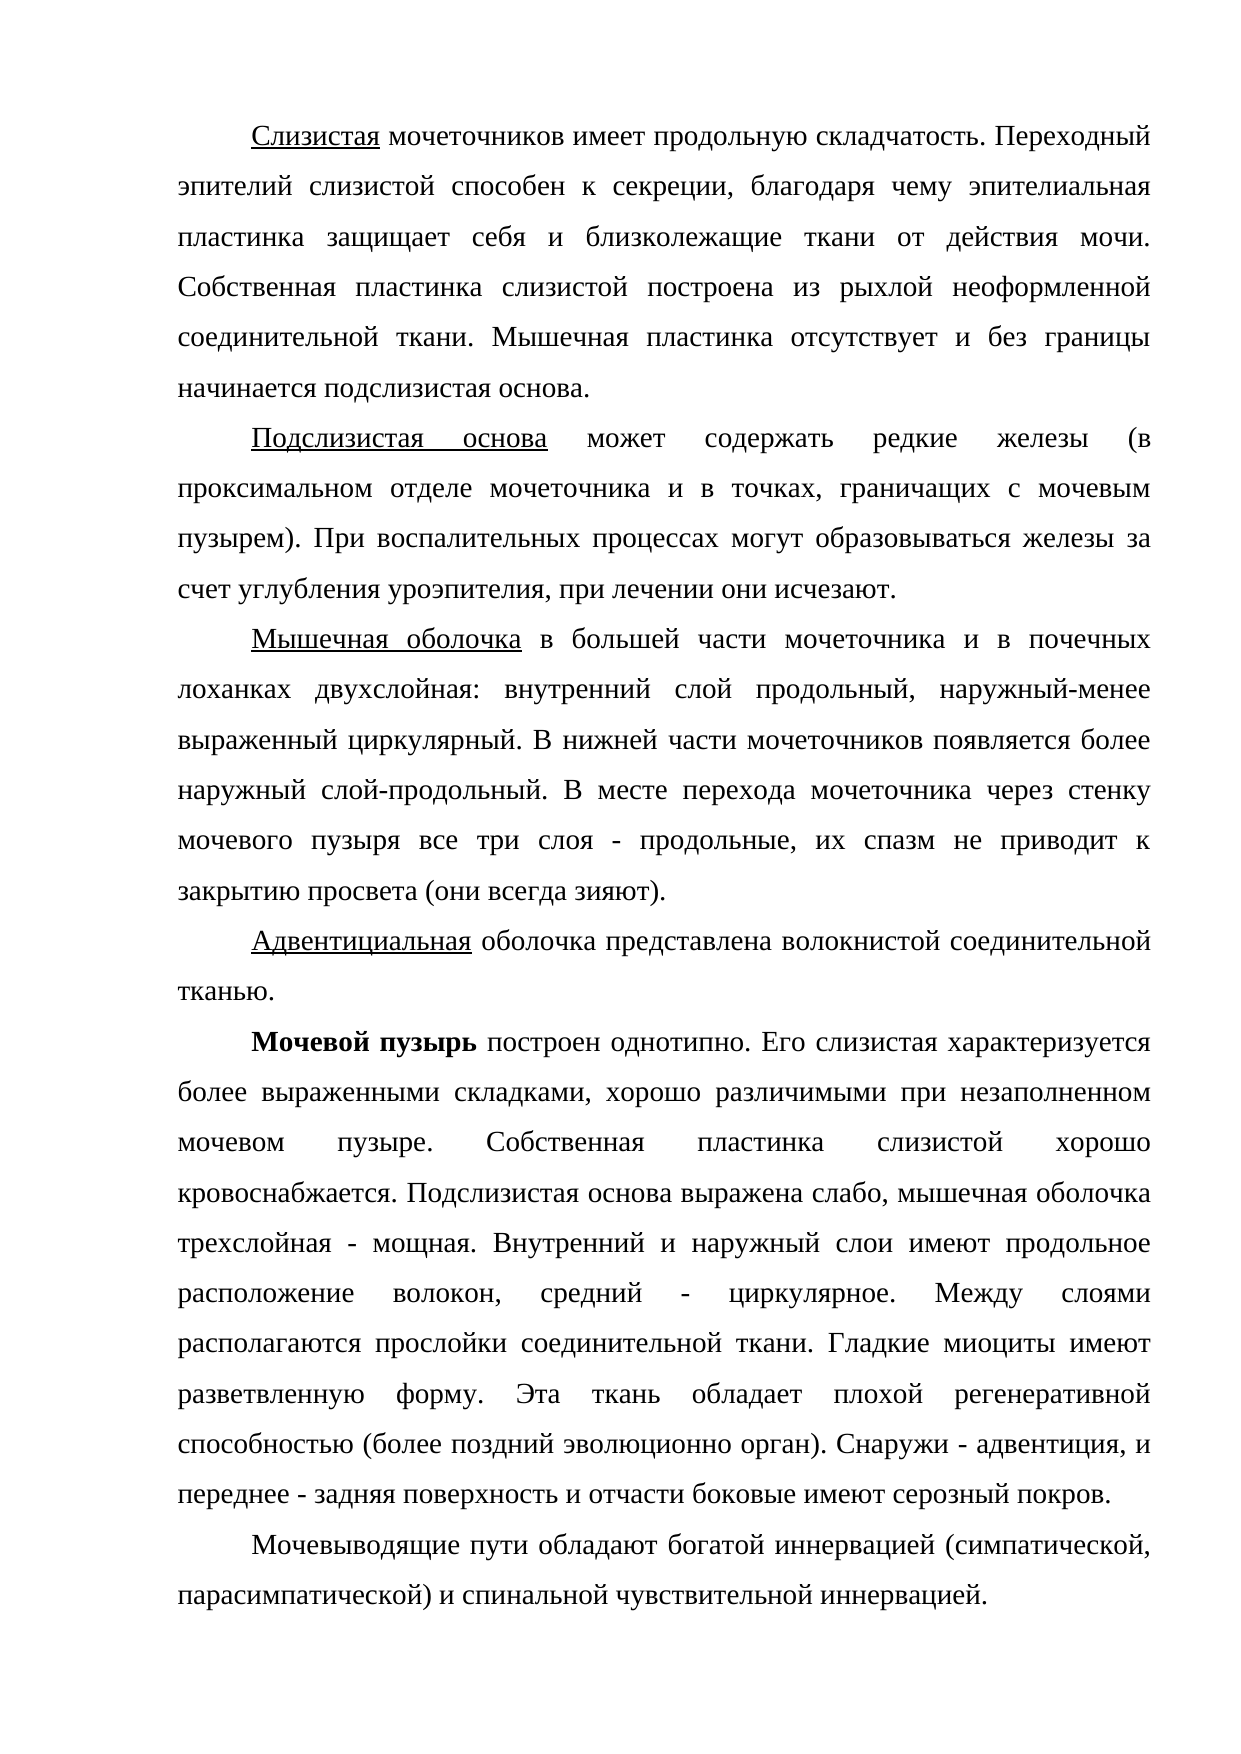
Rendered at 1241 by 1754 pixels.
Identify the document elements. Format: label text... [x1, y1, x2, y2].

text Мышечная оболочка в большей части мочеточника и в почечных лоханках двухслойная: внутренний слой продольный, наружный-менее выраженный циркулярный. В нижней части мочеточников появляется более наружный слой-продольный. В месте перехода мочеточника через стенку мочевого пузыря все три слоя - продольные, их спазм не приводит к закрытию просвета (они всегда зияют). [177, 621, 1152, 906]
text Адвентициальная оболочка представлена волокнистой соединительной тканью. [177, 923, 1152, 1007]
text Подслизистая основа может содержать редкие железы (в проксимальном отделе мочеточника и в точках, граничащих с мочевым пузырем). При воспалительных процессах могут образовываться железы за счет углубления уроэпителия, при лечении они исчезают. [177, 420, 1152, 604]
text Мочевыводящие пути обладают богатой иннервацией (симпатической, парасимпатической) и спинальной чувствительной иннервацией. [177, 1527, 1152, 1611]
text Слизистая мочеточников имеет продольную складчатость. Переходный эпителий слизистой способен к секреции, благодаря чему эпителиальная пластинка защищает себя и близколежащие ткани от действия мочи. Собственная пластинка слизистой построена из рыхлой неоформленной соединительной ткани. Мышечная пластинка отсутствует и без границы начинается подслизистая основа. [177, 118, 1152, 403]
text Мочевой пузырь построен однотипно. Его слизистая характеризуется более выраженными складками, хорошо различимыми при незаполненном мочевом пузыре. Собственная пластинка слизистой хорошо кровоснабжается. Подслизистая основа выражена слабо, мышечная оболочка трехслойная - мощная. Внутренний и наружный слои имеют продольное расположение волокон, средний - циркулярное. Между слоями располагаются прослойки соединительной ткани. Гладкие миоциты имеют разветвленную форму. Эта ткань обладает плохой регенеративной способностью (более поздний эволюционно орган). Снаружи - адвентиция, и переднее - задняя поверхность и отчасти боковые имеют серозный покров. [177, 1024, 1152, 1510]
